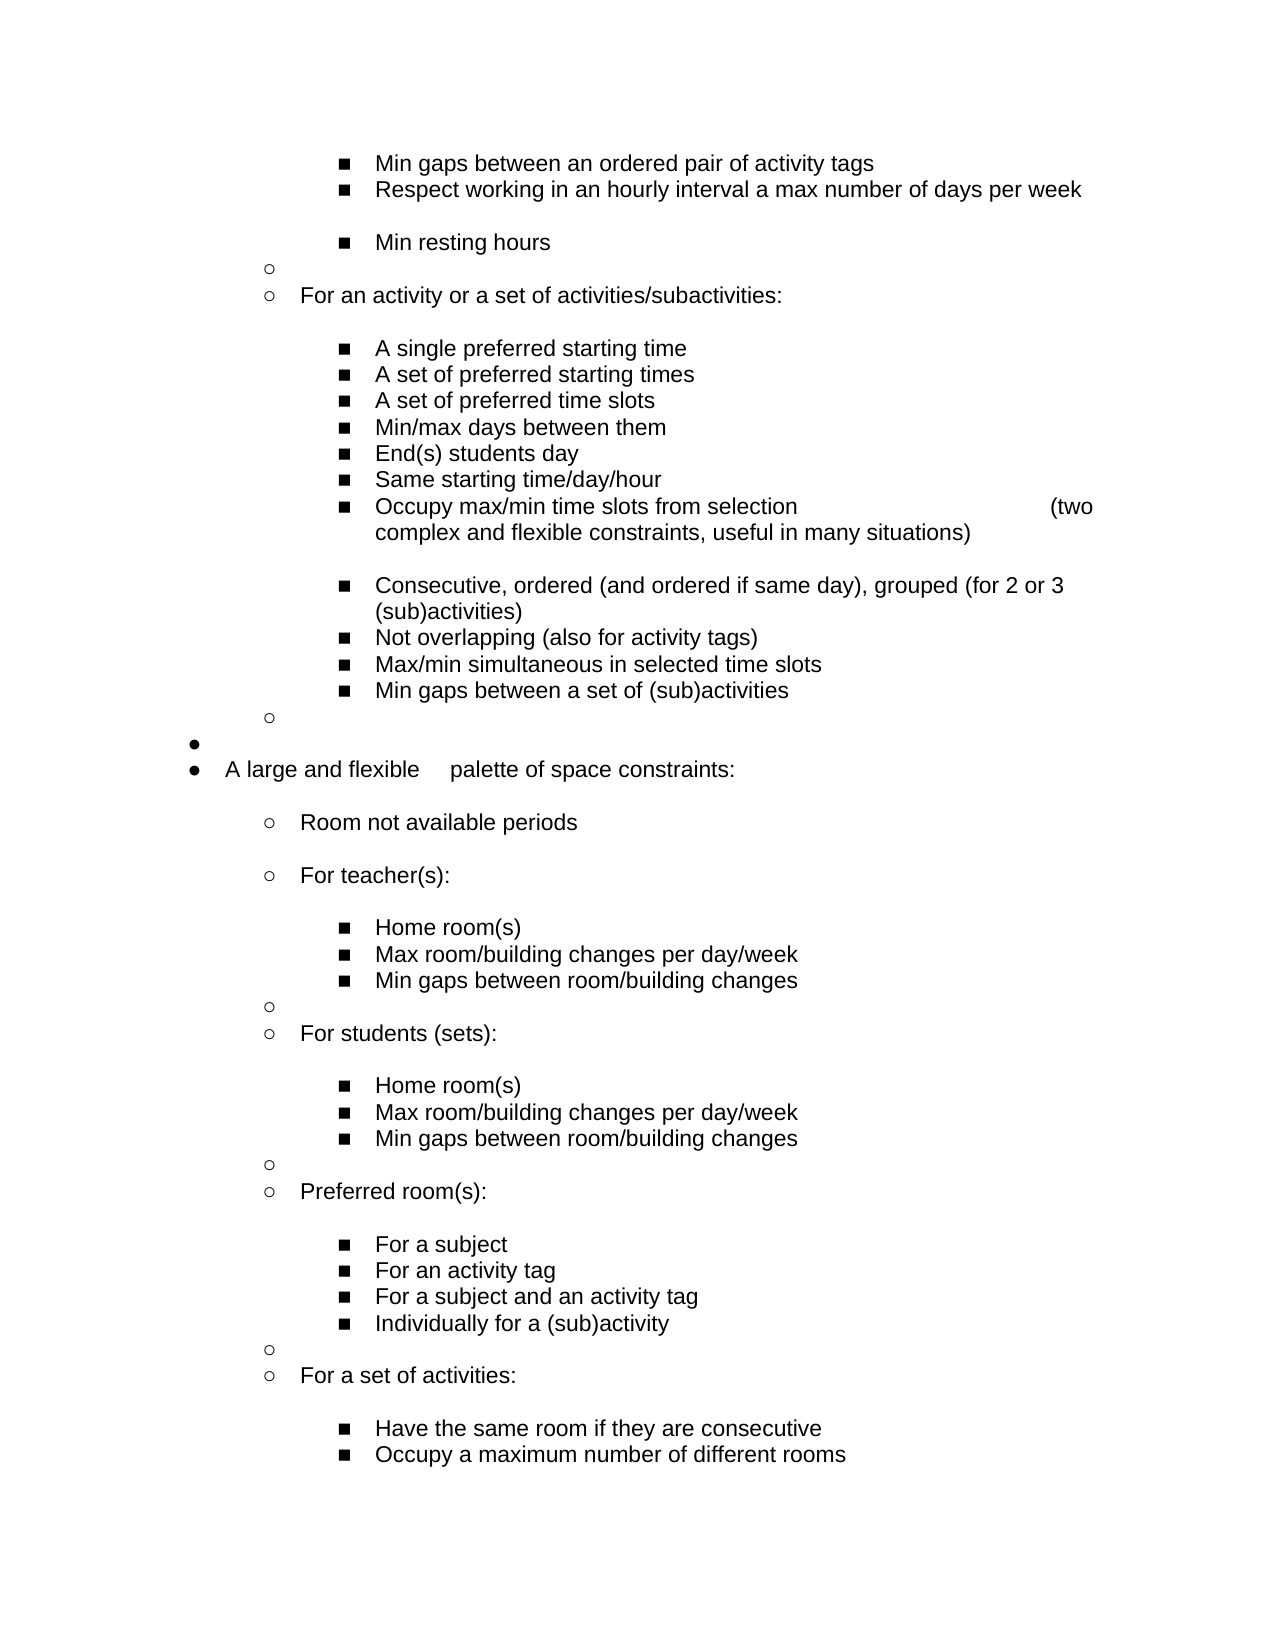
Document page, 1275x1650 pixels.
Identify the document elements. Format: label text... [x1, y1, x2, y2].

list Individually for a (sub)activity [337, 1309, 1125, 1336]
list Same starting time/day/hour [337, 466, 1125, 493]
list Max room/building changes per day/week [337, 1099, 1125, 1125]
list For an activity tag [337, 1257, 1125, 1283]
list A large and flexible palette of space constraints: [187, 756, 1125, 809]
list Not overlapping (also for activity tags) [337, 624, 1125, 651]
list For students (sets): [262, 1020, 1125, 1072]
list Max room/building changes per day/week [337, 941, 1125, 967]
list End(s) students day [337, 440, 1125, 466]
list Room not available periods [262, 809, 1125, 862]
list For a subject [337, 1231, 1125, 1257]
list For a set of activities: [262, 1362, 1125, 1415]
list Min gaps between a set of (sub)activities [337, 677, 1125, 703]
list Max/min simultaneous in selected time slots [337, 651, 1125, 677]
list For an activity or a set of activities/subactivities: [262, 282, 1125, 334]
list For a subject and an activity tag [337, 1283, 1125, 1309]
list Consecutive, ordered (and ordered if same day), grouped (for 2 or 3 (sub)activities) [337, 572, 1125, 624]
list Have the same room if they are consecutive [337, 1415, 1125, 1441]
list Min gaps between room/building changes [337, 967, 1125, 993]
list For teacher(s): [262, 862, 1125, 914]
list Min resting hours [337, 229, 1125, 255]
list Home room(s) [337, 1072, 1125, 1099]
list Home room(s) [337, 914, 1125, 941]
list Respect working in an hourly interval a max number of days per week [337, 176, 1125, 229]
list Preferred room(s): [262, 1178, 1125, 1231]
list Min gaps between room/building changes [337, 1125, 1125, 1151]
list Occupy max/min time slots from selection (two complex and flexible constraints, useful in many situations) [337, 493, 1125, 572]
list A set of preferred starting times [337, 361, 1125, 387]
list A set of preferred time slots [337, 387, 1125, 413]
list A single preferred starting time [337, 334, 1125, 361]
list Min/max days between them [337, 413, 1125, 440]
list Min gaps between an ordered pair of activity tags [337, 150, 1125, 176]
list Occupy a maximum number of different rooms [337, 1441, 1125, 1468]
